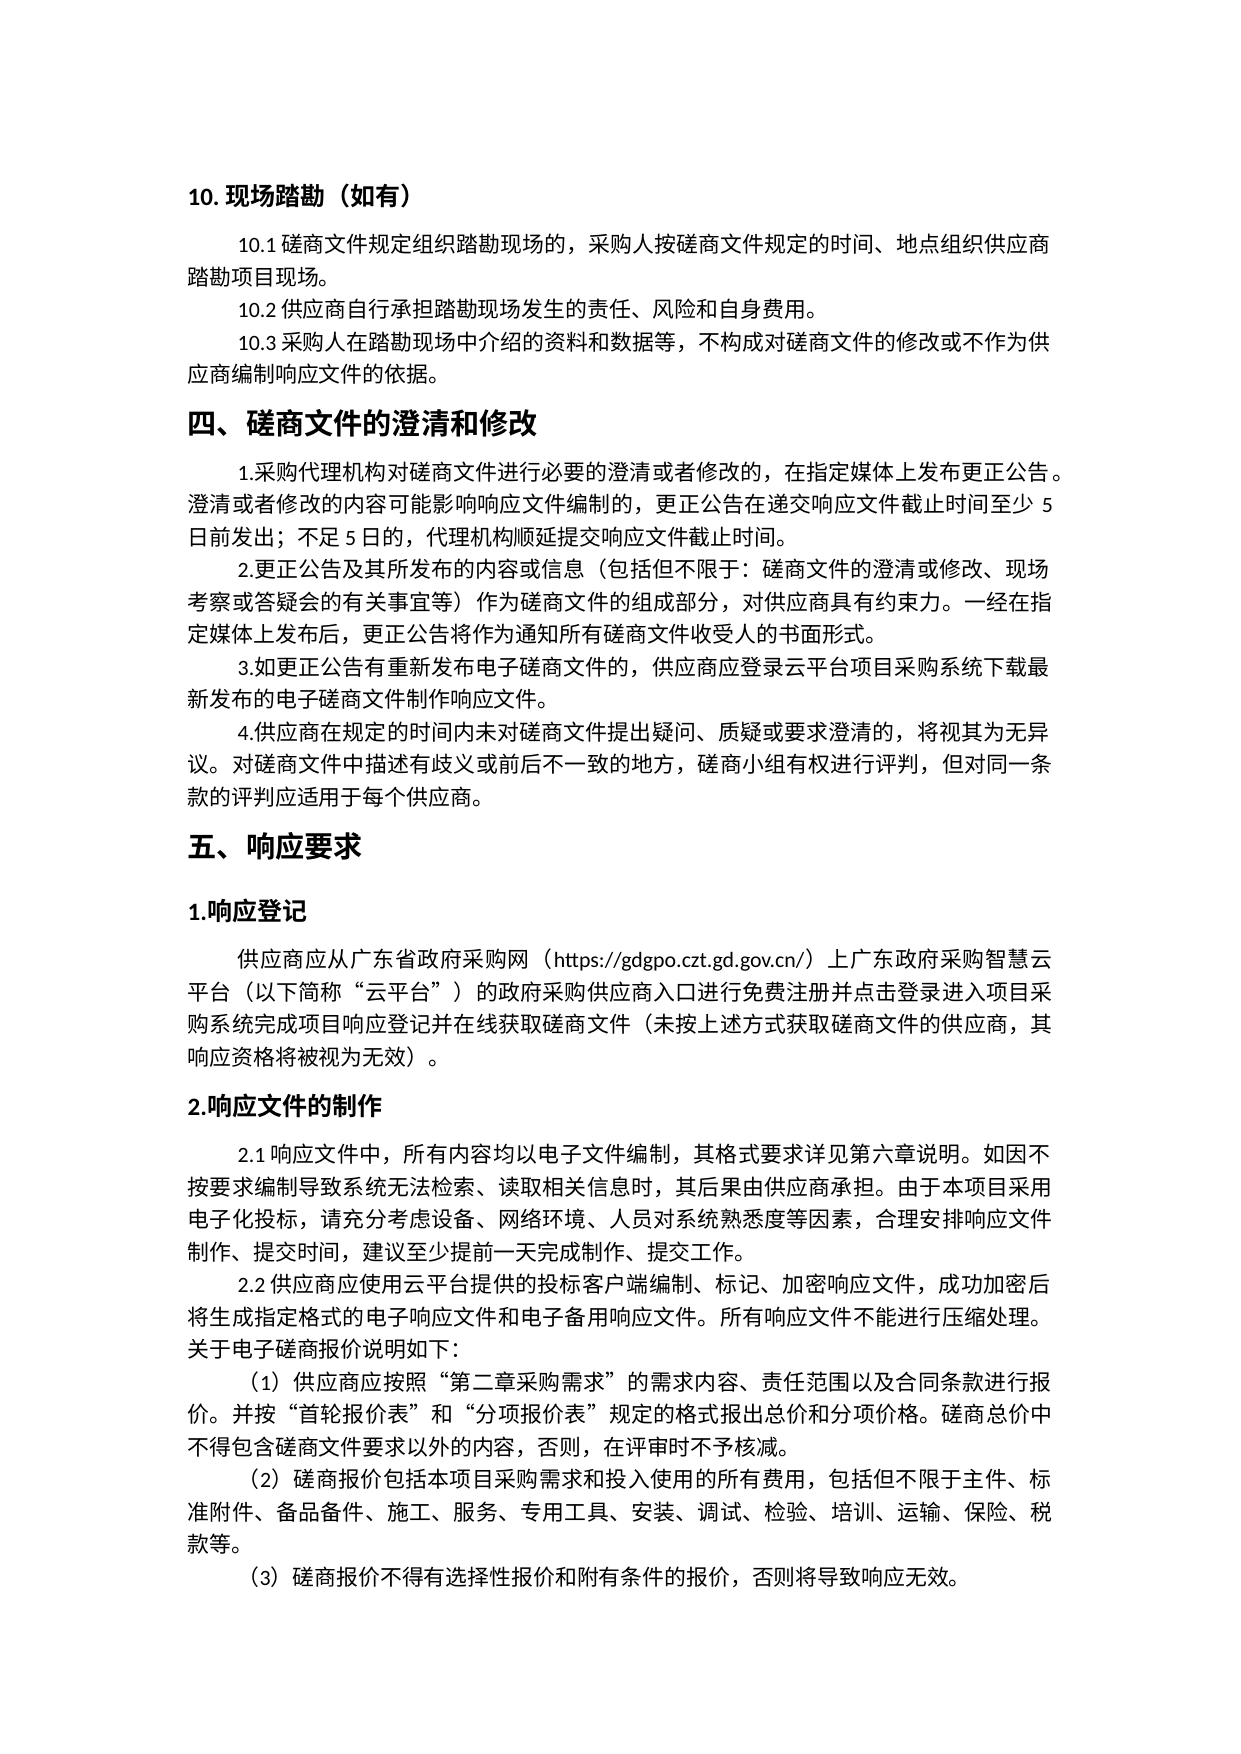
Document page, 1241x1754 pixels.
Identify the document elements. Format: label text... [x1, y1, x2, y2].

text 3.如更正公告有重新发布电子磋商文件的，供应商应登录云平台项目采购系统下载最新发布的电子磋商文件制作响应文件。 [187, 649, 1053, 714]
text 4.供应商在规定的时间内未对磋商文件提出疑问、质疑或要求澄清的，将视其为无异议。对磋商文件中描述有歧义或前后不一致的地方，磋商小组有权进行评判，但对同一条款的评判应适用于每个供应商。 [187, 714, 1053, 812]
text 2.1响应文件中，所有内容均以电子文件编制，其格式要求详见第六章说明。如因不按要求编制导致系统无法检索、读取相关信息时，其后果由供应商承担。由于本项目采用电子化投标，请充分考虑设备、网络环境、人员对系统熟悉度等因素，合理安排响应文件制作、提交时间，建议至少提前一天完成制作、提交工作。 [187, 1137, 1053, 1267]
text （1）供应商应按照“第二章采购需求”的需求内容、责任范围以及合同条款进行报价。并按“首轮报价表”和“分项报价表”规定的格式报出总价和分项价格。磋商总价中不得包含磋商文件要求以外的内容，否则，在评审时不予核减。 [187, 1364, 1053, 1462]
text 四、磋商文件的澄清和修改 [187, 389, 1053, 454]
text 1.响应登记 [187, 877, 1053, 942]
text 五、响应要求 [187, 812, 1053, 877]
text 2.响应文件的制作 [187, 1072, 1053, 1137]
text 10.2供应商自行承担踏勘现场发生的责任、风险和自身费用。 [187, 292, 1053, 324]
text 10.3采购人在踏勘现场中介绍的资料和数据等，不构成对磋商文件的修改或不作为供应商编制响应文件的依据。 [187, 324, 1053, 389]
text （3）磋商报价不得有选择性报价和附有条件的报价，否则将导致响应无效。 [187, 1559, 1053, 1592]
text 10.1磋商文件规定组织踏勘现场的，采购人按磋商文件规定的时间、地点组织供应商踏勘项目现场。 [187, 227, 1053, 292]
text 1.采购代理机构对磋商文件进行必要的澄清或者修改的，在指定媒体上发布更正公告。澄清或者修改的内容可能影响响应文件编制的，更正公告在递交响应文件截止时间至少5日前发出；不足5日的，代理机构顺延提交响应文件截止时间。 [187, 454, 1053, 552]
text 10. 现场踏勘（如有） [187, 162, 1053, 227]
text 2.2供应商应使用云平台提供的投标客户端编制、标记、加密响应文件，成功加密后将生成指定格式的电子响应文件和电子备用响应文件。所有响应文件不能进行压缩处理。关于电子磋商报价说明如下： [187, 1267, 1053, 1364]
text 供应商应从广东省政府采购网（https://gdgpo.czt.gd.gov.cn/）上广东政府采购智慧云平台（以下简称“云平台”）的政府采购供应商入口进行免费注册并点击登录进入项目采购系统完成项目响应登记并在线获取磋商文件（未按上述方式获取磋商文件的供应商，其响应资格将被视为无效）。 [187, 942, 1053, 1072]
text 2.更正公告及其所发布的内容或信息（包括但不限于：磋商文件的澄清或修改、现场考察或答疑会的有关事宜等）作为磋商文件的组成部分，对供应商具有约束力。一经在指定媒体上发布后，更正公告将作为通知所有磋商文件收受人的书面形式。 [187, 552, 1053, 649]
text （2）磋商报价包括本项目采购需求和投入使用的所有费用，包括但不限于主件、标准附件、备品备件、施工、服务、专用工具、安装、调试、检验、培训、运输、保险、税款等。 [187, 1462, 1053, 1559]
